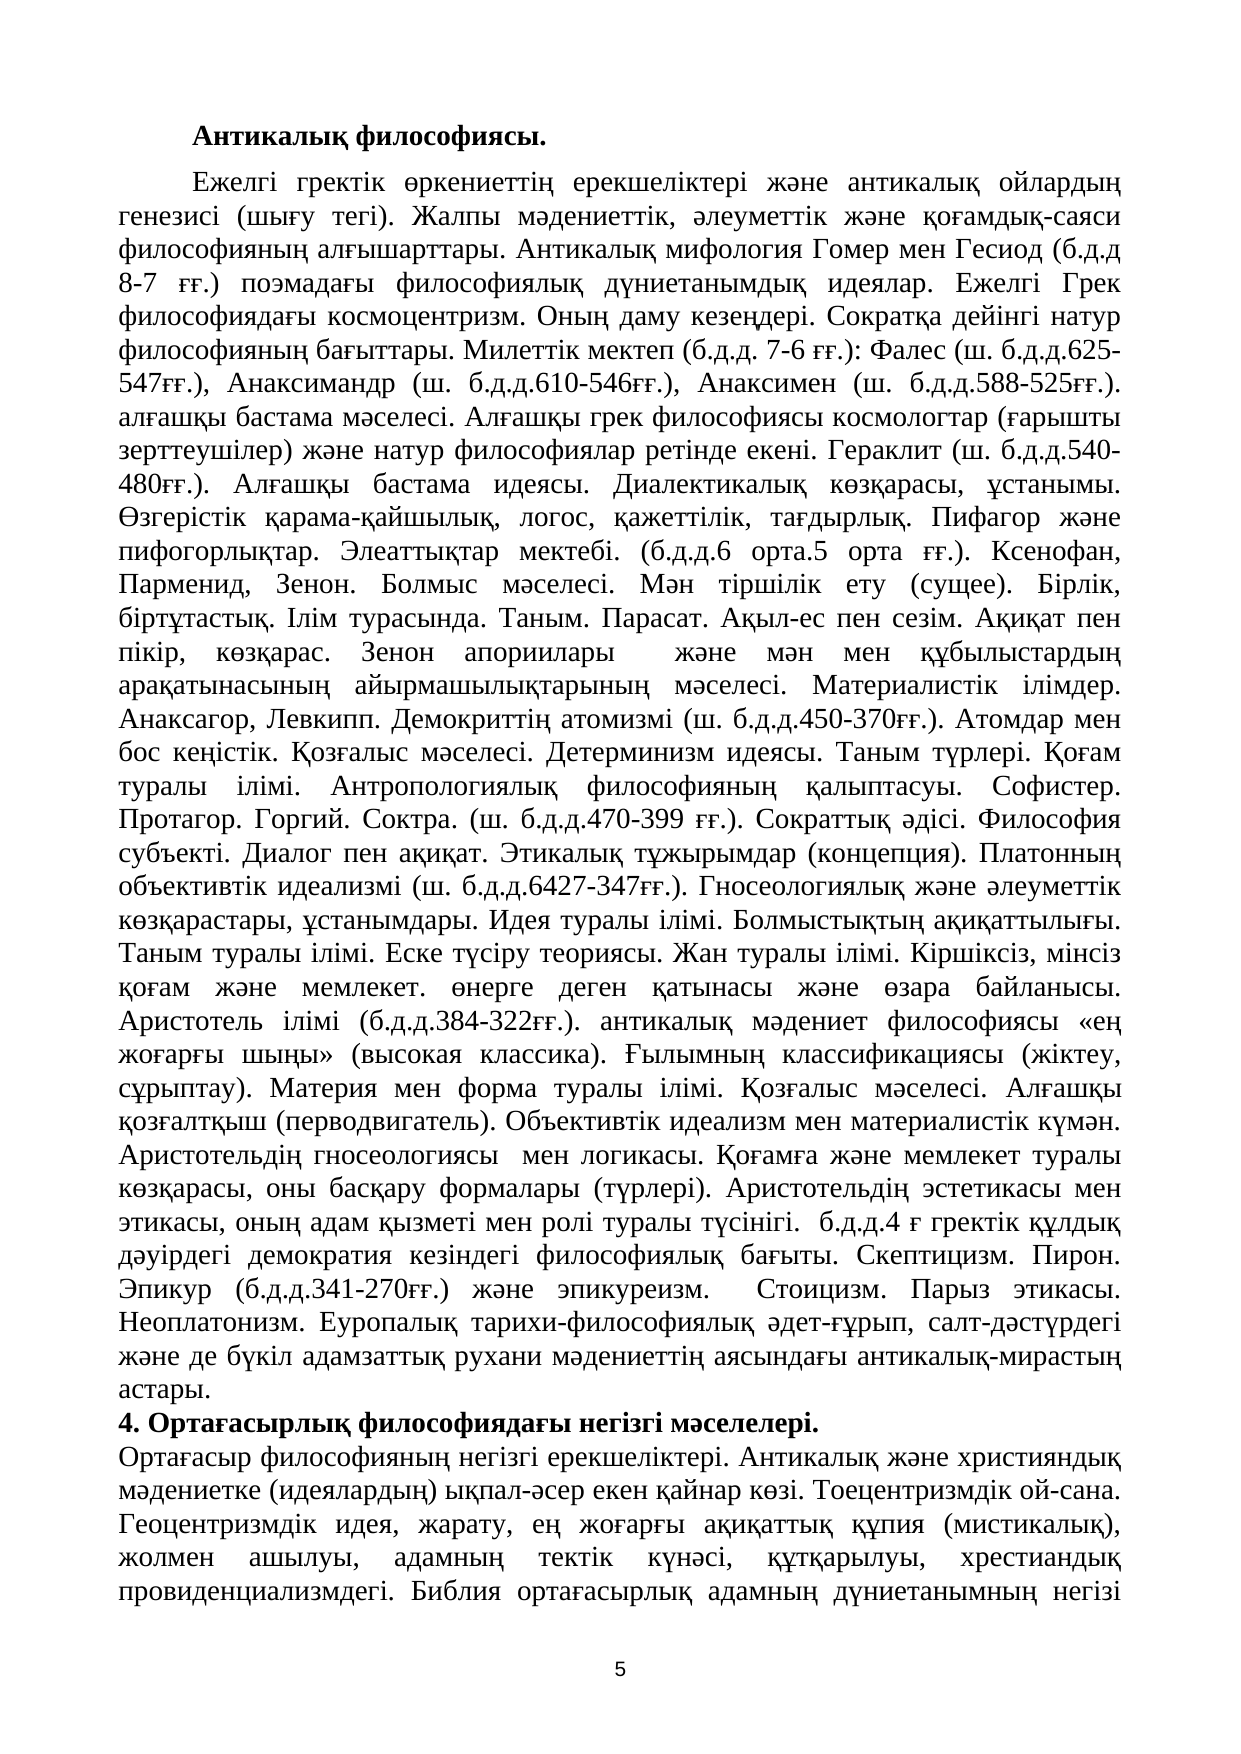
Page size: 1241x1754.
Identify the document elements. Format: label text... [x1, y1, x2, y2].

text 4. Ортағасырлық философиядағы негізгі мәселелері. [118, 1405, 1122, 1439]
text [118, 1439, 1122, 1606]
text Ежелгі гректік өркениеттің ерекшеліктері және антикалық ойлардың генезисі (шығу тегі). Жалпы мәдениеттік, әлеуметтік және қоғамдық-саяси философияның алғышарттары. Антикалық мифология Гомер мен Гесиод (б.д.д 8-7 ғғ.) поэмадағы философиялық дүниетанымдық идеялар. Ежелгі Грек философиядағы космоцентризм. Оның даму кезеңдері. Сократқа дейінгі натур философияның бағыттары. Милеттік мектеп (б.д.д. 7-6 ғғ.): Фалес (ш. б.д.д.625-547ғғ.), Анаксимандр (ш. б.д.д.610-546ғғ.), Анаксимен (ш. б.д.д.588-525ғғ.). алғашқы бастама мәселесі. Алғашқы грек философиясы космологтар (ғарышты зерттеушілер) және натур философиялар ретінде екені. Гераклит (ш. б.д.д.540-480ғғ.). Алғашқы бастама идеясы. Диалектикалық көзқарасы, ұстанымы. Өзгерістік қарама-қайшылық, логос, қажеттілік, тағдырлық. Пифагор және пифогорлықтар. Элеаттықтар мектебі. (б.д.д.6 орта.5 орта ғғ.). Ксенофан, Парменид, Зенон. Болмыс мәселесі. Мән тіршілік ету (сущее). Бірлік, біртұтастық. Ілім турасында. Таным. Парасат. Ақыл-ес пен сезім. Ақиқат пен пікір, көзқарас. Зенон апориилары және мән мен құбылыстардың арақатынасының айырмашылықтарының мәселесі. Материалистік ілімдер. Анаксагор, Левкипп. Демокриттің атомизмі (ш. б.д.д.450-370ғғ.). Атомдар мен бос кеңістік. Қозғалыс мәселесі. Детерминизм идеясы. Таным түрлері. Қоғам туралы ілімі. Антропологиялық философияның қалыптасуы. Софистер. Протагор. Горгий. Соктра. (ш. б.д.д.470-399 ғғ.). Сократтық әдісі. Философия субъекті. Диалог пен ақиқат. Этикалық тұжырымдар (концепция). Платонның объективтік идеализмі (ш. б.д.д.6427-347ғғ.). Гносеологиялық және әлеуметтік көзқарастары, ұстанымдары. Идея туралы ілімі. Болмыстықтың ақиқаттылығы. Таным туралы ілімі. Еске түсіру теориясы. Жан туралы ілімі. Кіршіксіз, мінсіз қоғам және мемлекет. өнерге деген қатынасы және өзара байланысы. Аристотель ілімі (б.д.д.384-322ғғ.). антикалық мәдениет философиясы «ең жоғарғы шыңы» (высокая классика). Ғылымның классификациясы (жіктеу, сұрыптау). Материя мен форма туралы ілімі. Қозғалыс мәселесі. Алғашқы қозғалтқыш (перводвигатель). Объективтік идеализм мен материалистік күмән. Аристотельдің гносеологиясы мен логикасы. Қоғамға және мемлекет туралы көзқарасы, оны басқару формалары (түрлері). Аристотельдің эстетикасы мен этикасы, оның адам қызметі мен ролі туралы түсінігі. б.д.д.4 ғ гректік құлдық дәуірдегі демократия кезіндегі философиялық бағыты. Скептицизм. Пирон. Эпикур (б.д.д.341-270ғғ.) және эпикуреизм. Стоицизм. Парыз этикасы. Неоплатонизм. Еуропалық тарихи-философиялық әдет-ғұрып, салт-дәстүрдегі және де бүкіл адамзаттық рухани мәдениеттің аясындағы антикалық-мирастың астары. [118, 164, 1122, 1405]
text Антикалық философиясы. [118, 118, 1122, 152]
